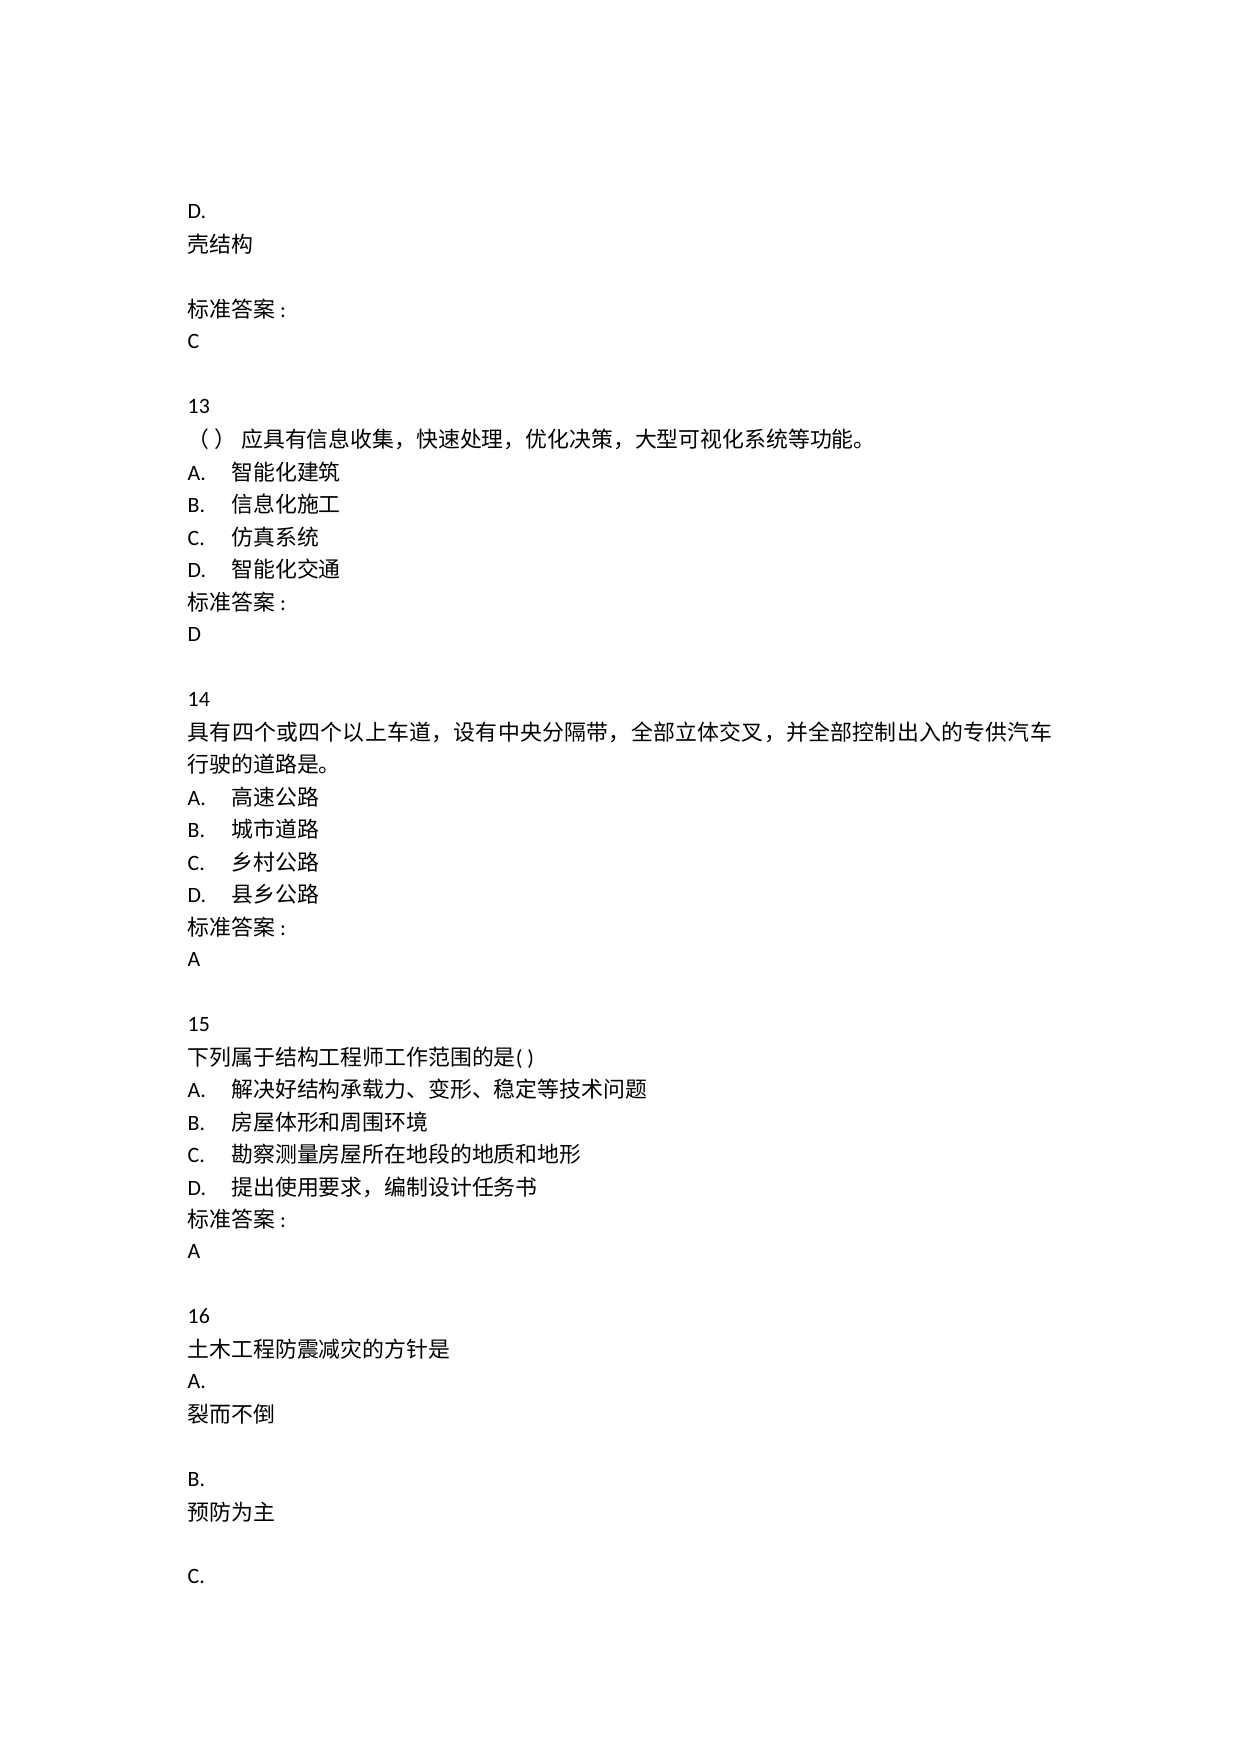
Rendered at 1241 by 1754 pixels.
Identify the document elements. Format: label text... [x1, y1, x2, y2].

text A. [187, 1364, 1053, 1397]
text A. 解决好结构承载力、变形、稳定等技术问题 [187, 1072, 1053, 1104]
text B. 城市道路 [187, 812, 1053, 844]
text B. 房屋体形和周围环境 [187, 1104, 1053, 1137]
text 预防为主 [187, 1494, 1053, 1527]
text （ ） 应具有信息收集，快速处理，优化决策，大型可视化系统等功能。 [187, 422, 1053, 454]
text 16 [187, 1299, 1053, 1332]
text 裂而不倒 [187, 1397, 1053, 1429]
text 13 [187, 389, 1053, 422]
text A. 智能化建筑 [187, 454, 1053, 487]
text 15 [187, 1007, 1053, 1039]
text A [187, 942, 1053, 974]
text D. 智能化交通 [187, 552, 1053, 584]
text B. 信息化施工 [187, 487, 1053, 519]
text 标准答案 : [187, 1202, 1053, 1234]
text C [187, 324, 1053, 357]
text A. 高速公路 [187, 779, 1053, 812]
text A [187, 1234, 1053, 1267]
text D. 县乡公路 [187, 877, 1053, 909]
text C. 勘察测量房屋所在地段的地质和地形 [187, 1137, 1053, 1169]
text 壳结构 [187, 227, 1053, 259]
text C. 仿真系统 [187, 519, 1053, 552]
text 标准答案 : [187, 909, 1053, 942]
text D [187, 617, 1053, 649]
text C. [187, 1559, 1053, 1592]
text B. [187, 1462, 1053, 1494]
text 具有四个或四个以上车道，设有中央分隔带，全部立体交叉，并全部控制出入的专供汽车行驶的道路是。 [187, 714, 1053, 779]
text 标准答案 : [187, 584, 1053, 617]
text 下列属于结构工程师工作范围的是( ) [187, 1039, 1053, 1072]
text D. [187, 194, 1053, 227]
text 土木工程防震减灾的方针是 [187, 1332, 1053, 1364]
text C. 乡村公路 [187, 844, 1053, 877]
text D. 提出使用要求，编制设计任务书 [187, 1169, 1053, 1202]
text 标准答案 : [187, 292, 1053, 324]
text 14 [187, 682, 1053, 714]
